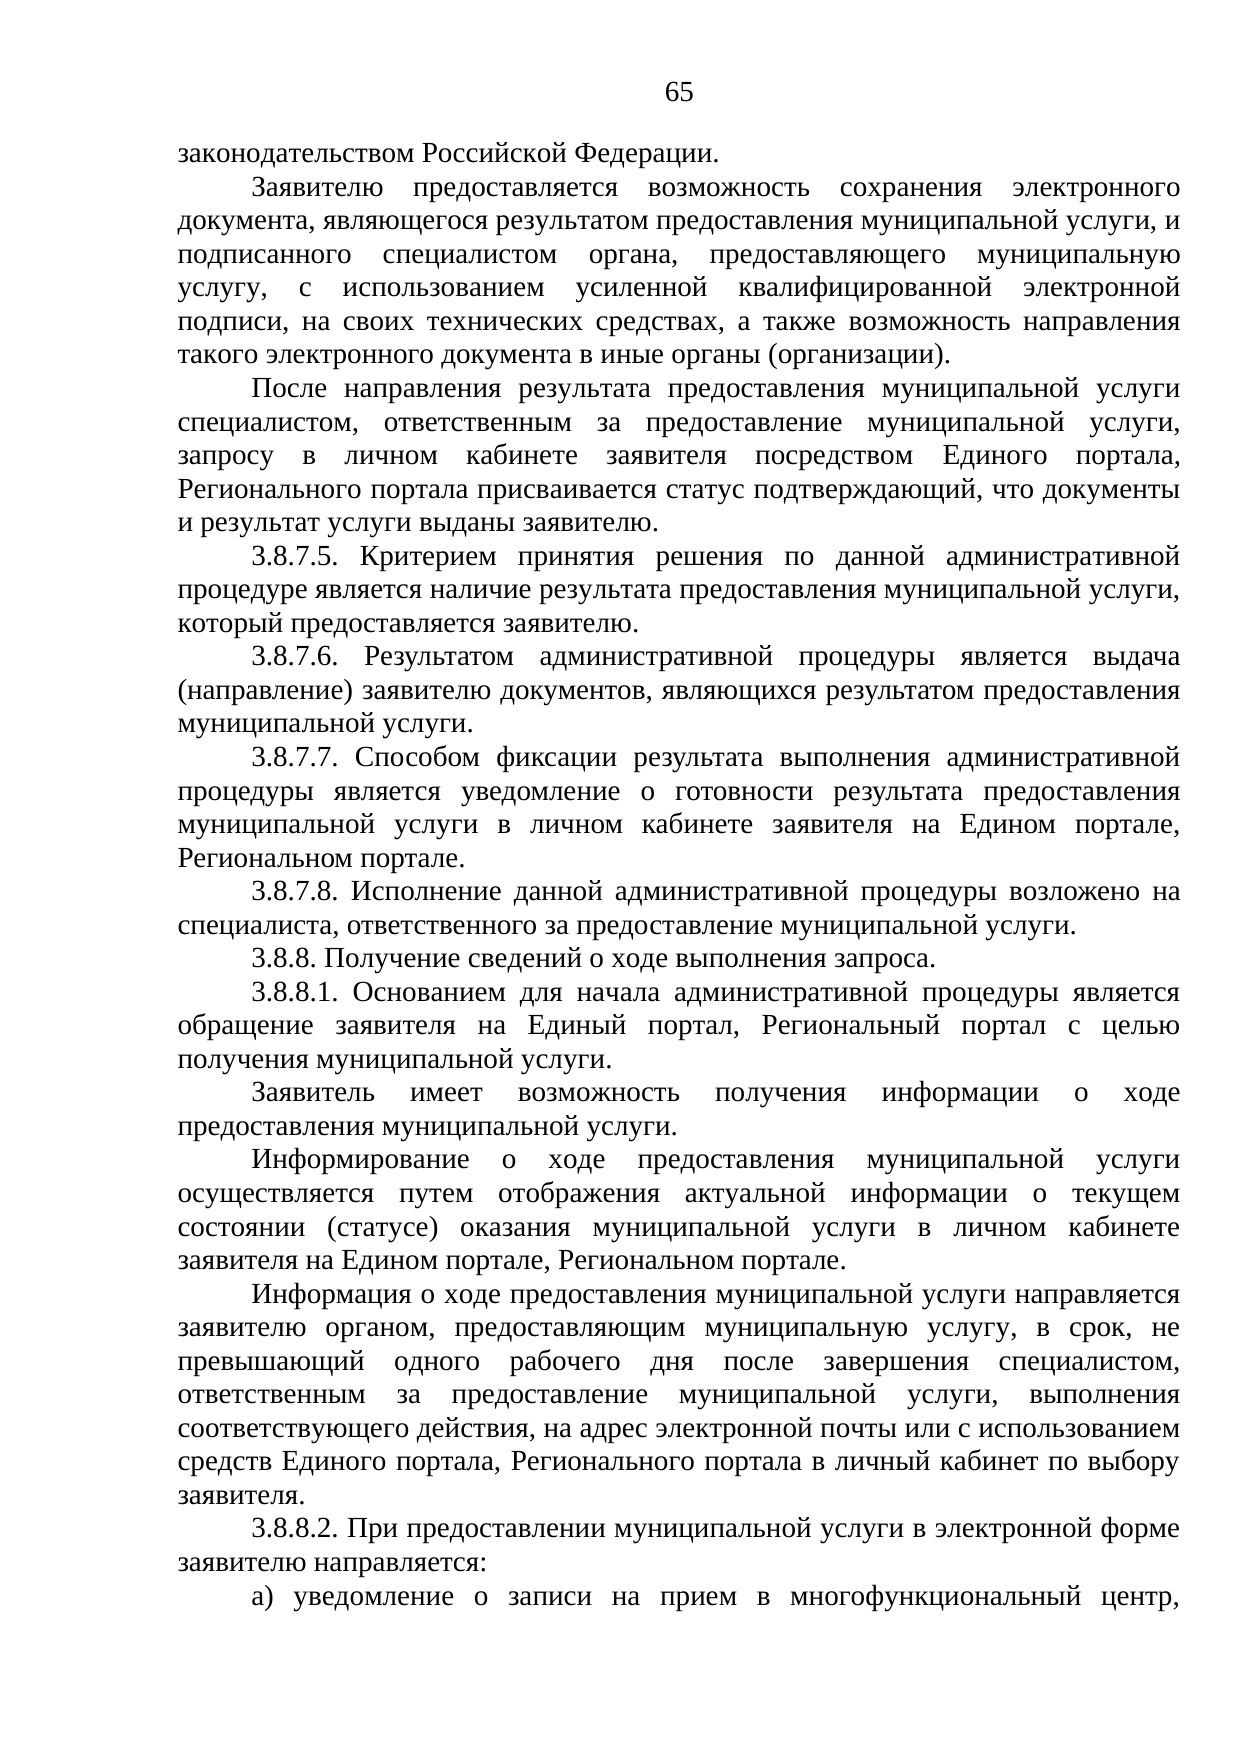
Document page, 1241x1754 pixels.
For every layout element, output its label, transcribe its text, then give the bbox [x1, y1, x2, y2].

text Информирование о ходе предоставления муниципальной услуги осуществляется путем отображения актуальной информации о текущем состоянии (статусе) оказания муниципальной услуги в личном кабинете заявителя на Едином портале, Региональном портале. [177, 1142, 1181, 1276]
text 3.8.7.5. Критерием принятия решения по данной административной процедуре является наличие результата предоставления муниципальной услуги, который предоставляется заявителю. [177, 538, 1181, 638]
text 3.8.8.1. Основанием для начала административной процедуры является обращение заявителя на Единый портал, Региональный портал с целью получения муниципальной услуги. [177, 974, 1181, 1074]
text 3.8.8.2. При предоставлении муниципальной услуги в электронной форме заявителю направляется: [177, 1511, 1181, 1578]
text После направления результата предоставления муниципальной услуги специалистом, ответственным за предоставление муниципальной услуги, запросу в личном кабинете заявителя посредством Единого портала, Регионального портала присваивается статус подтверждающий, что документы и результат услуги выданы заявителю. [177, 370, 1181, 538]
text 3.8.7.7. Способом фиксации результата выполнения административной процедуры является уведомление о готовности результата предоставления муниципальной услуги в личном кабинете заявителя на Едином портале, Региональном портале. [177, 739, 1181, 873]
text Заявителю предоставляется возможность сохранения электронного документа, являющегося результатом предоставления муниципальной услуги, и подписанного специалистом органа, предоставляющего муниципальную услугу, с использованием усиленной квалифицированной электронной подписи, на своих технических средствах, а также возможность направления такого электронного документа в иные органы (организации). [177, 169, 1181, 370]
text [177, 135, 1181, 169]
text 3.8.8. Получение сведений о ходе выполнения запроса. [177, 940, 1181, 974]
text Заявитель имеет возможность получения информации о ходе предоставления муниципальной услуги. [177, 1074, 1181, 1142]
text Информация о ходе предоставления муниципальной услуги направляется заявителю органом, предоставляющим муниципальную услугу, в срок, не превышающий одного рабочего дня после завершения специалистом, ответственным за предоставление муниципальной услуги, выполнения соответствующего действия, на адрес электронной почты или с использованием средств Единого портала, Регионального портала в личный кабинет по выбору заявителя. [177, 1276, 1181, 1511]
text 3.8.7.6. Результатом административной процедуры является выдача (направление) заявителю документов, являющихся результатом предоставления муниципальной услуги. [177, 638, 1181, 739]
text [177, 1578, 1181, 1611]
text 3.8.7.8. Исполнение данной административной процедуры возложено на специалиста, ответственного за предоставление муниципальной услуги. [177, 873, 1181, 940]
